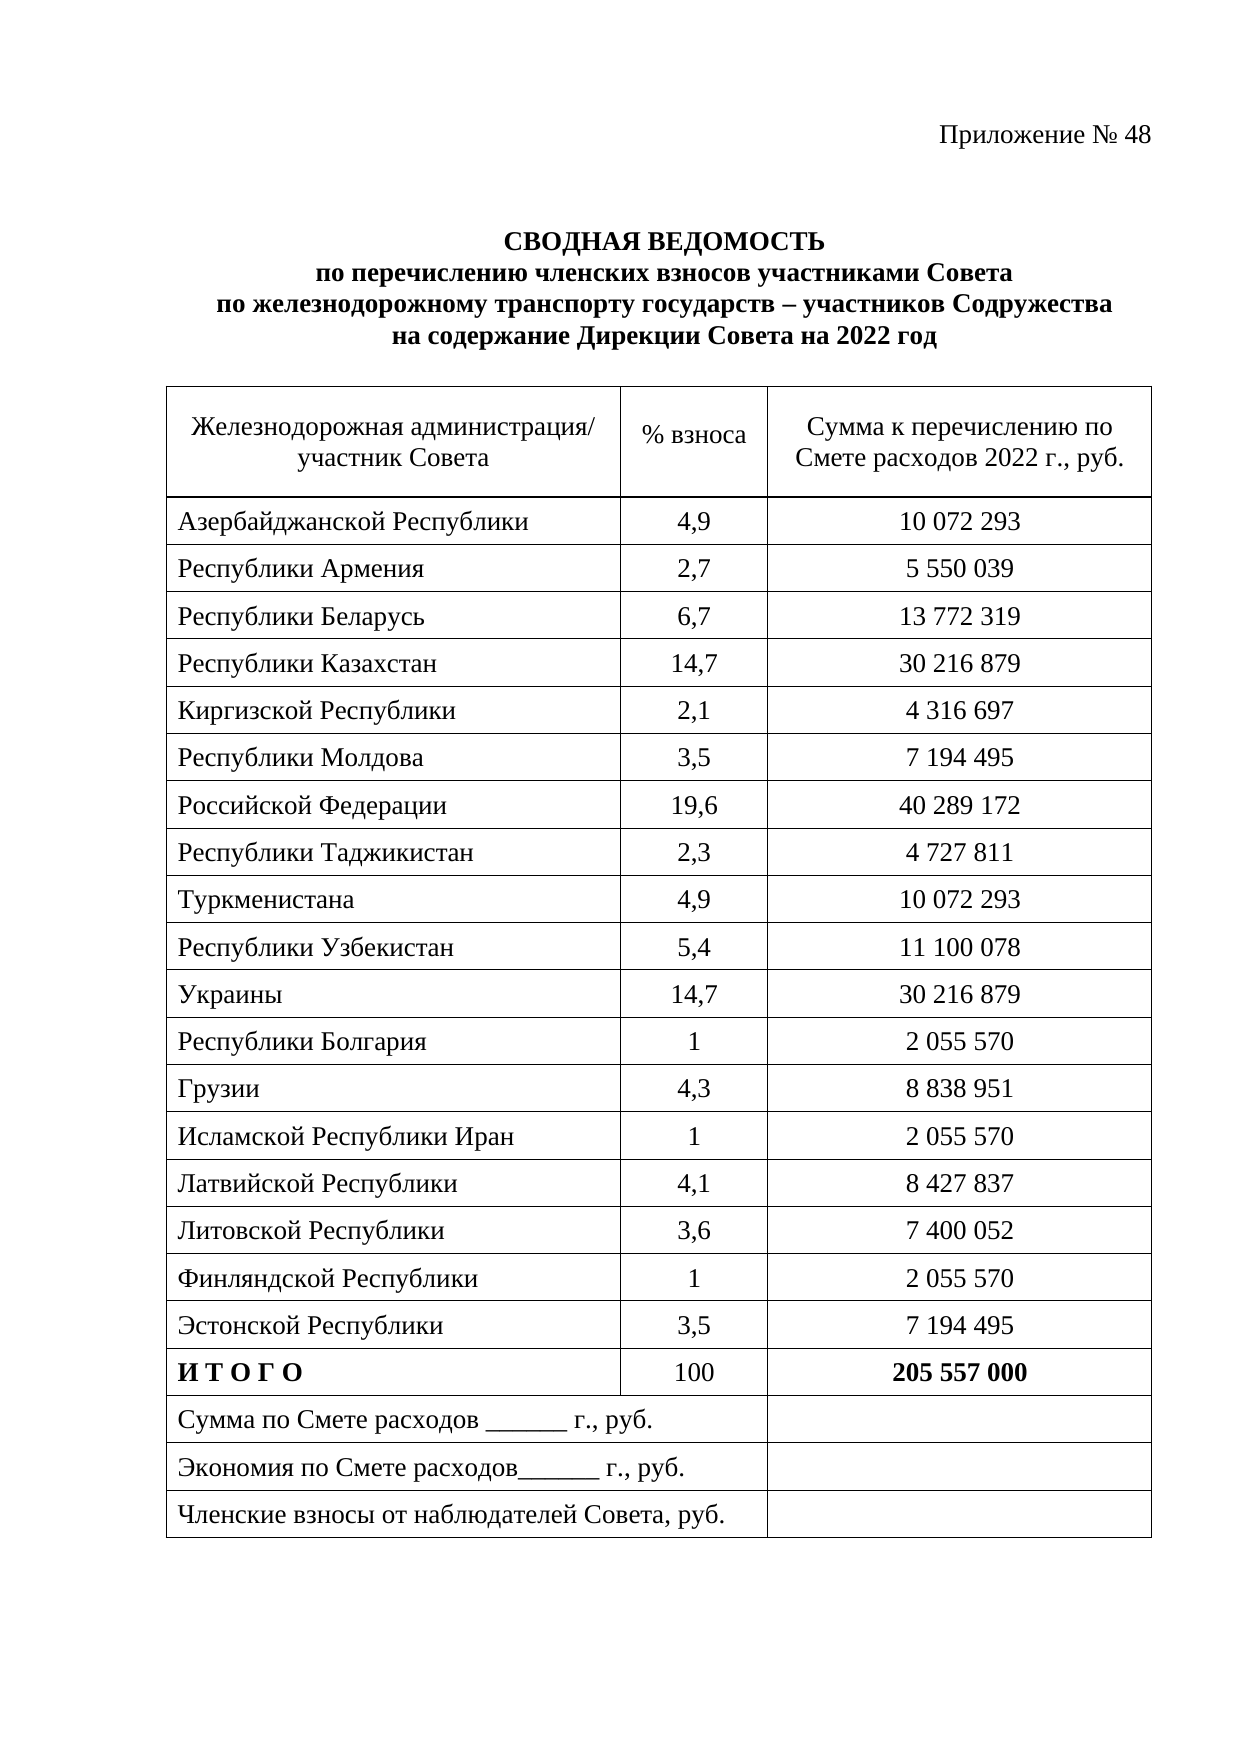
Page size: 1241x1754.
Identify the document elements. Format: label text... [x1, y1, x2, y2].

table_cell 30 216 879 [768, 970, 1151, 1017]
table_header Сумма к перечислению по Смете расходов 2022 г., руб. [768, 387, 1151, 496]
table_cell Эстонской Республики [167, 1301, 620, 1348]
table_cell Исламской Республики Иран [167, 1112, 620, 1158]
table_cell Республики Армения [167, 545, 620, 591]
table_cell 2 055 570 [768, 1254, 1151, 1300]
table_cell Украины [167, 970, 620, 1017]
table_cell 2 055 570 [768, 1018, 1151, 1064]
table_cell 2,7 [621, 545, 767, 591]
table_cell Литовской Республики [167, 1207, 620, 1253]
table_cell Республики Молдова [167, 734, 620, 780]
table_cell 5 550 039 [768, 545, 1151, 591]
table_cell 3,5 [621, 1301, 767, 1348]
table_cell 10 072 293 [768, 876, 1151, 922]
table_cell [768, 1396, 1151, 1442]
table_cell Киргизской Республики [167, 687, 620, 733]
table_cell 4,1 [621, 1160, 767, 1206]
table_cell 2,1 [621, 687, 767, 733]
table_cell Азербайджанской Республики [167, 498, 620, 544]
table_cell 1 [621, 1112, 767, 1158]
table_cell 8 838 951 [768, 1065, 1151, 1111]
table_cell 5,4 [621, 923, 767, 969]
table_cell 10 072 293 [768, 498, 1151, 544]
table_cell Республики Беларусь [167, 592, 620, 638]
table_cell Членские взносы от наблюдателей Совета, руб. [167, 1491, 767, 1537]
table_cell 8 427 837 [768, 1160, 1151, 1206]
table_cell 14,7 [621, 639, 767, 686]
table_cell 4,9 [621, 498, 767, 544]
table_cell 7 400 052 [768, 1207, 1151, 1253]
table_cell Республики Узбекистан [167, 923, 620, 969]
table_cell Экономия по Смете расходов______ г., руб. [167, 1443, 767, 1489]
table_cell 7 194 495 [768, 1301, 1151, 1348]
table_cell 4,9 [621, 876, 767, 922]
table_cell 100 [621, 1349, 767, 1395]
table_cell 19,6 [621, 781, 767, 827]
table_cell 4 316 697 [768, 687, 1151, 733]
table_header Железнодорожная администрация/ участник Совета [167, 387, 620, 496]
table_cell Сумма по Смете расходов ______ г., руб. [167, 1396, 767, 1442]
table_cell 3,5 [621, 734, 767, 780]
text СВОДНАЯ ВЕДОМОСТЬ [177, 225, 1152, 256]
table_cell Латвийской Республики [167, 1160, 620, 1206]
table_cell Российской Федерации [167, 781, 620, 827]
table_cell 2,3 [621, 829, 767, 875]
text по перечислению членских взносов участниками Совета по железнодорожному транспорту государств – участников Содружества на содержание Дирекции Совета на 2022 год [177, 256, 1152, 350]
table_cell 4 727 811 [768, 829, 1151, 875]
table_header % взноса [621, 387, 767, 496]
table_cell 4,3 [621, 1065, 767, 1111]
table_cell 7 194 495 [768, 734, 1151, 780]
table_cell 14,7 [621, 970, 767, 1017]
table_cell Грузии [167, 1065, 620, 1111]
table_cell Республики Болгария [167, 1018, 620, 1064]
text Приложение № 48 [177, 118, 1152, 149]
table_cell 11 100 078 [768, 923, 1151, 969]
table_cell 1 [621, 1254, 767, 1300]
table_cell 6,7 [621, 592, 767, 638]
table_cell Республики Таджикистан [167, 829, 620, 875]
table_cell 2 055 570 [768, 1112, 1151, 1158]
table_cell 30 216 879 [768, 639, 1151, 686]
table_cell 13 772 319 [768, 592, 1151, 638]
table_cell Финляндской Республики [167, 1254, 620, 1300]
table_cell [768, 1443, 1151, 1489]
table_cell Республики Казахстан [167, 639, 620, 686]
table_cell 1 [621, 1018, 767, 1064]
table_cell И Т О Г О [167, 1349, 620, 1395]
table_cell 40 289 172 [768, 781, 1151, 827]
table_cell 205 557 000 [768, 1349, 1151, 1395]
table_cell Туркменистана [167, 876, 620, 922]
table_cell 3,6 [621, 1207, 767, 1253]
table_cell [768, 1491, 1151, 1537]
